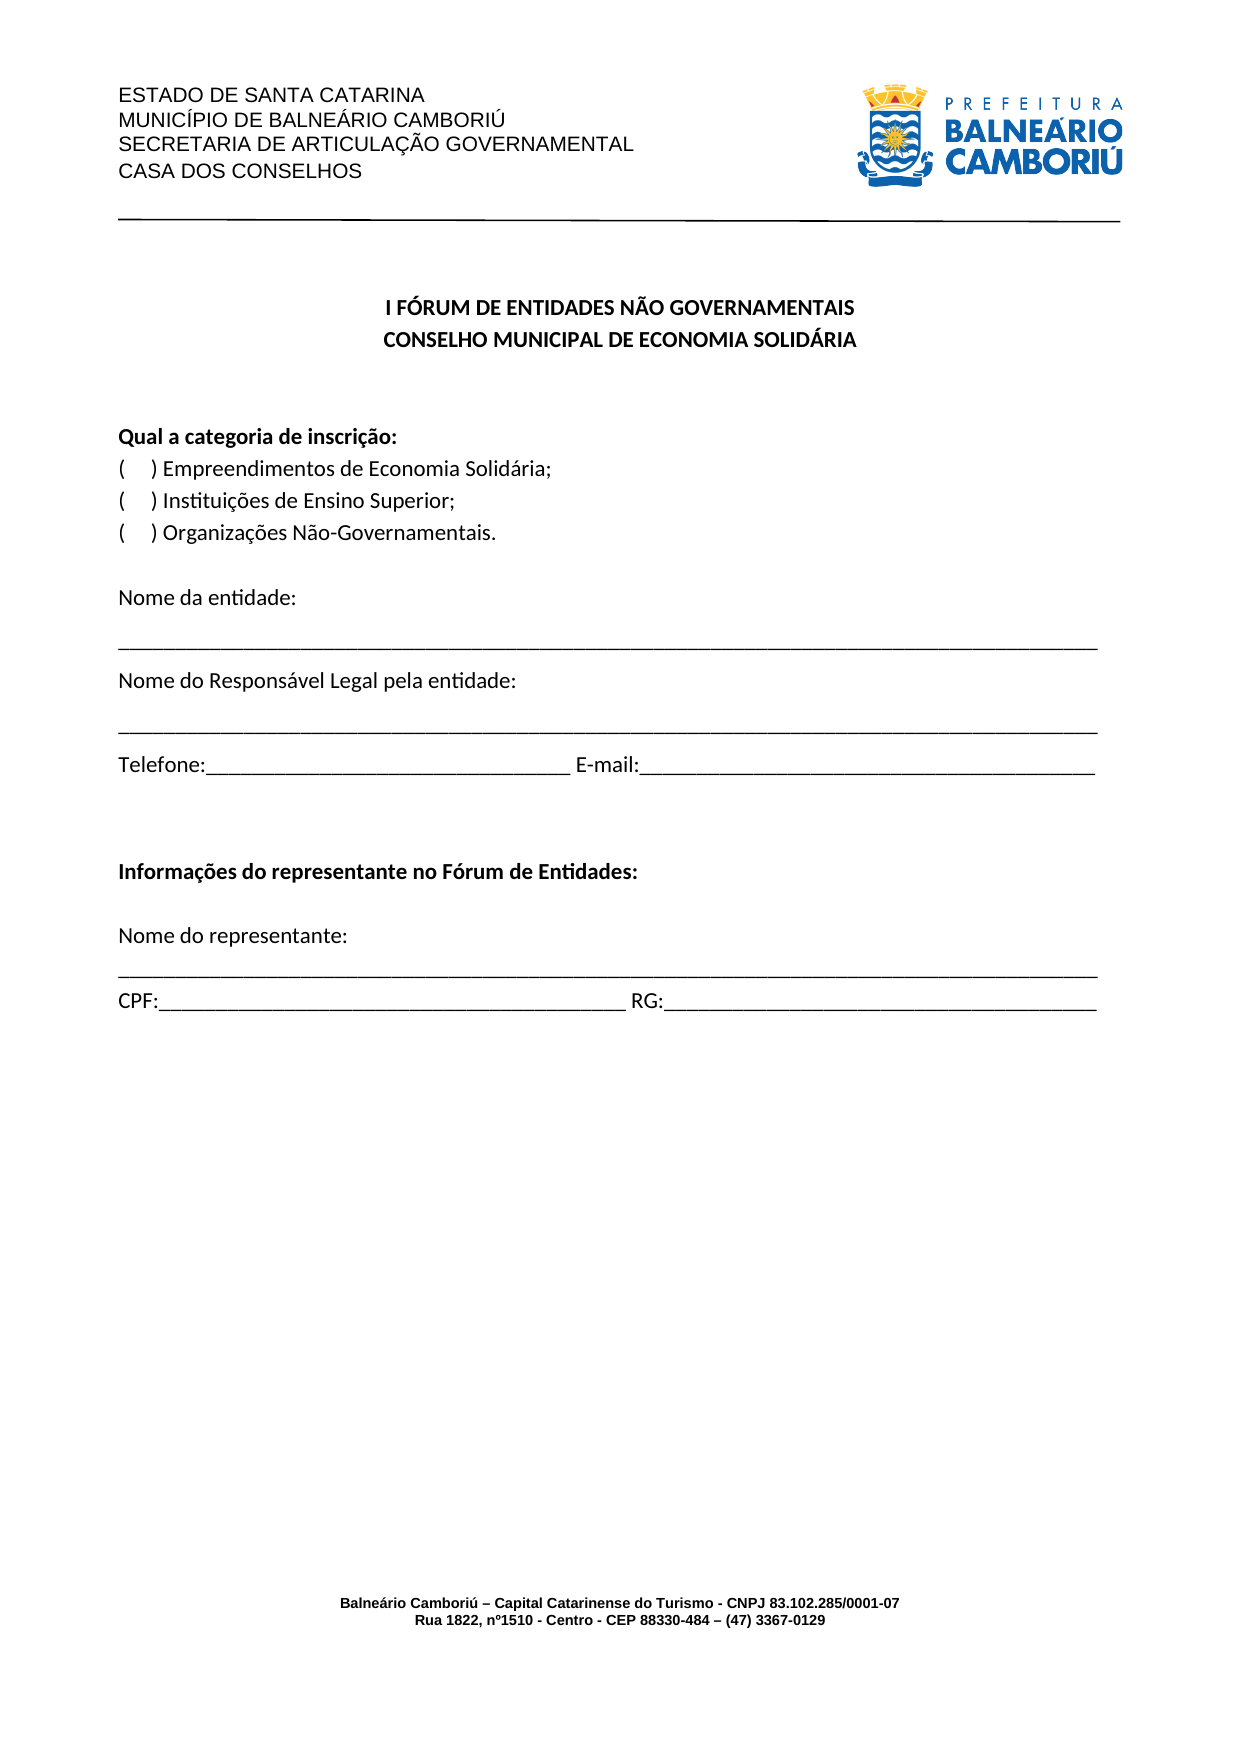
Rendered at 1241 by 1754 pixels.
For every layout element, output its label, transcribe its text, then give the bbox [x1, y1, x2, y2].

picture [857, 83, 1123, 187]
text CONSELHO MUNICIPAL DE ECONOMIA SOLIDÁRIA [118, 325, 1122, 353]
text ( ) Instituições de Ensino Superior; [118, 486, 1122, 514]
text Nome do representante: [118, 921, 1122, 949]
text ( ) Empreendimentos de Economia Solidária; [118, 454, 1122, 482]
text ______________________________________________________________________________________ [118, 953, 1122, 982]
text ______________________________________________________________________________________ [118, 709, 1122, 737]
text ______________________________________________________________________________________ [118, 625, 1122, 653]
text Nome da entidade: [118, 583, 1122, 611]
text Informações do representante no Fórum de Entidades: [118, 857, 1122, 885]
text Telefone:________________________________ E-mail:________________________________________ [118, 751, 1122, 779]
text Nome do Responsável Legal pela entidade: [118, 667, 1122, 695]
text ( ) Organizações Não-Governamentais. [118, 518, 1122, 546]
text Qual a categoria de inscrição: [118, 422, 1122, 450]
text I FÓRUM DE ENTIDADES NÃO GOVERNAMENTAIS [118, 293, 1122, 321]
text CPF:_________________________________________ RG:______________________________________ [118, 986, 1122, 1014]
